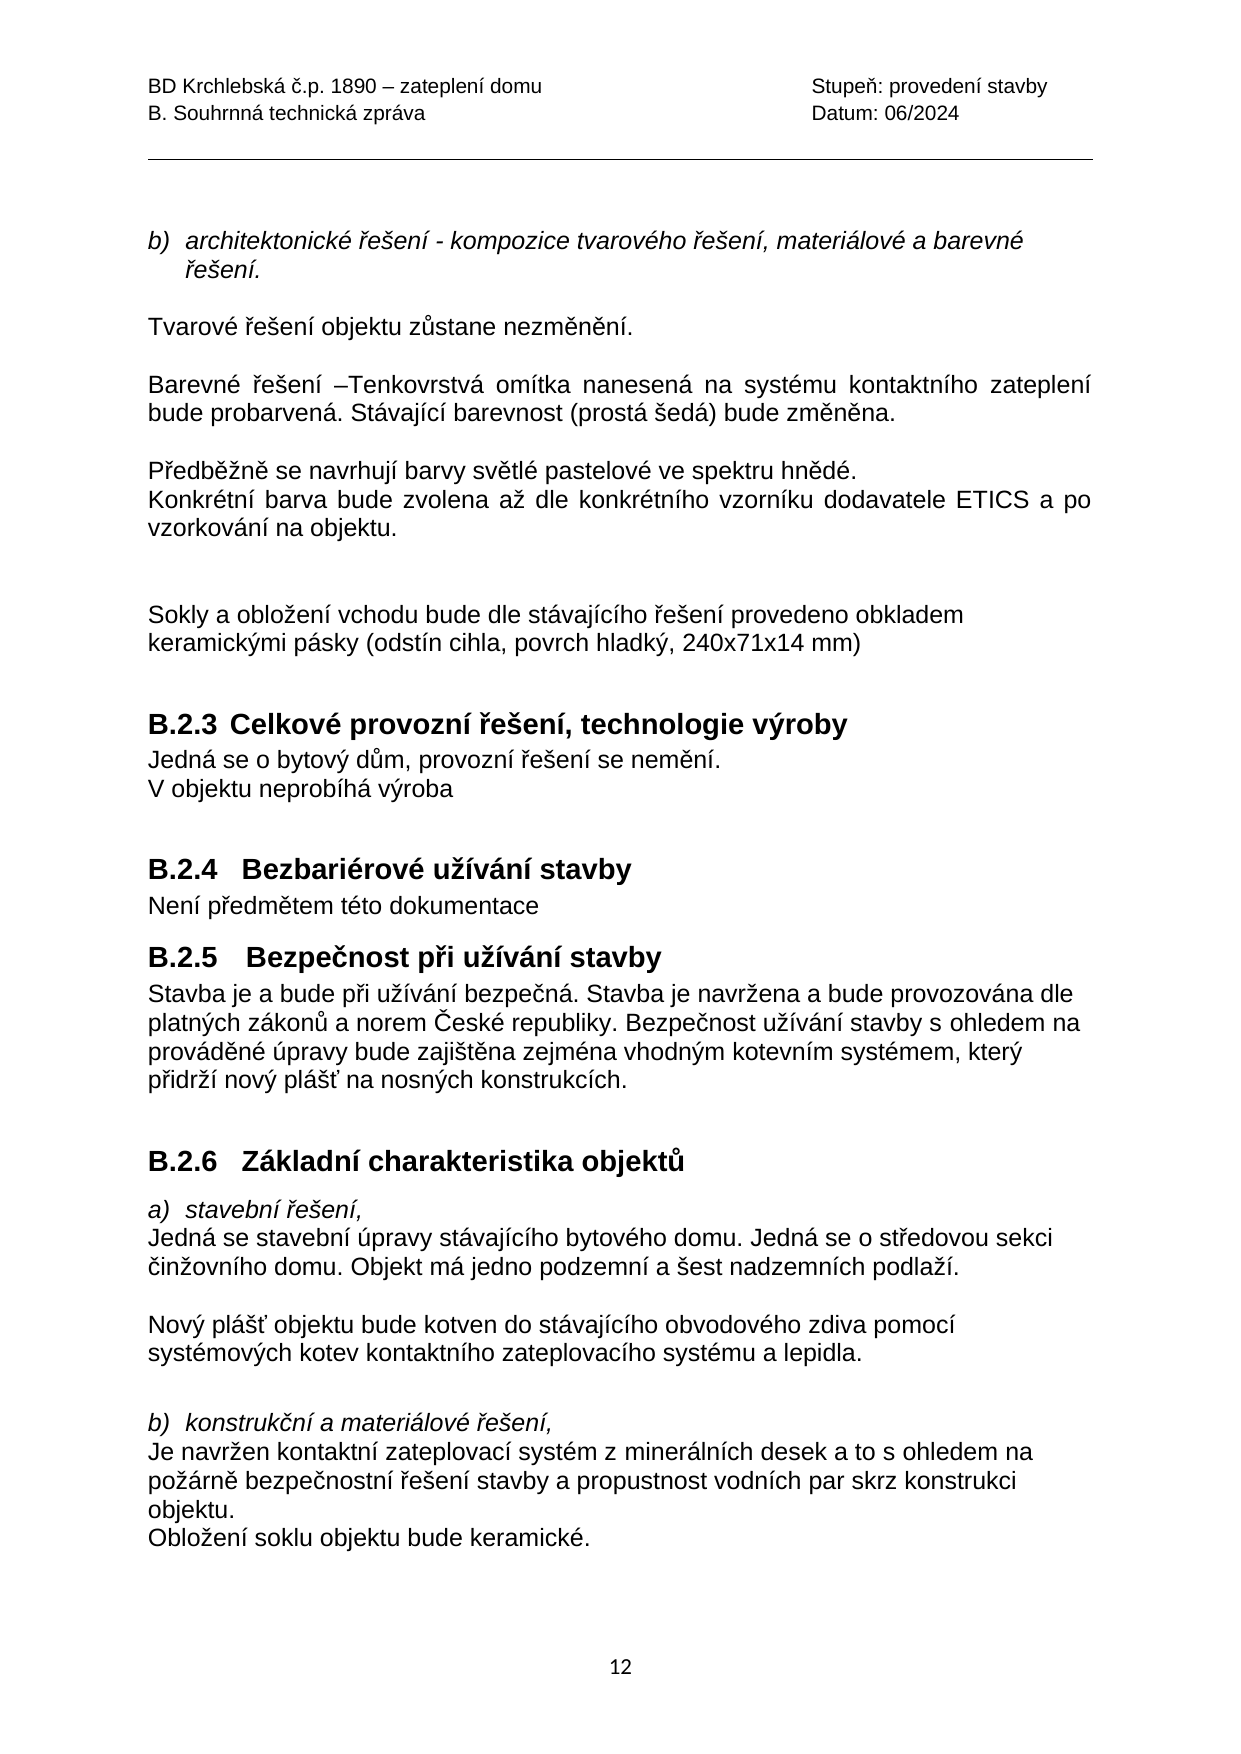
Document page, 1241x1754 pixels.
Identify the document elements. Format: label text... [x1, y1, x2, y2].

subtitle B.2.4 Bezbariérové užívání stavby [148, 852, 1093, 886]
text Jedná se stavební úpravy stávajícího bytového domu. Jedná se o středovou sekci činžovního domu. Objekt má jedno podzemní a šest nadzemních podlaží. [148, 1223, 1093, 1281]
text Barevné řešení –Tenkovrstvá omítka nanesená na systému kontaktního zateplení bude probarvená. Stávající barevnost (prostá šedá) bude změněna. [148, 369, 1093, 427]
text Stavba je a bude při užívání bezpečná. Stavba je navržena a bude provozována dle platných zákonů a norem České republiky. Bezpečnost užívání stavby s ohledem na prováděné úpravy bude zajištěna zejména vhodným kotevním systémem, který přidrží nový plášť na nosných konstrukcích. [148, 979, 1093, 1094]
text Obložení soklu objektu bude keramické. [148, 1523, 1093, 1552]
text Nový plášť objektu bude kotven do stávajícího obvodového zdiva pomocí systémových kotev kontaktního zateplovacího systému a lepidla. [148, 1309, 1093, 1367]
text Není předmětem této dokumentace [148, 891, 1093, 919]
text Je navržen kontaktní zateplovací systém z minerálních desek a to s ohledem na požárně bezpečnostní řešení stavby a propustnost vodních par skrz konstrukci objektu. [148, 1437, 1093, 1523]
text Předběžně se navrhují barvy světlé pastelové ve spektru hnědé. [148, 456, 1093, 484]
subtitle B.2.3 Celkové provozní řešení, technologie výroby [148, 707, 1093, 740]
text Jedná se o bytový dům, provozní řešení se nemění. [148, 745, 1093, 774]
text V objektu neprobíhá výroba [148, 774, 1093, 803]
subtitle B.2.5 Bezpečnost při užívání stavby [148, 940, 1093, 974]
text Tvarové řešení objektu zůstane nezměnění. [148, 312, 1093, 341]
subtitle architektonické řešení - kompozice tvarového řešení, materiálové a barevné řešení. [148, 226, 1093, 283]
subtitle konstrukční a materiálové řešení, [148, 1408, 1093, 1437]
text Konkrétní barva bude zvolena až dle konkrétního vzorníku dodavatele ETICS a po vzorkování na objektu. [148, 484, 1093, 542]
subtitle B.2.6 Základní charakteristika objektů [148, 1143, 1093, 1177]
subtitle stavební řešení, [148, 1194, 1093, 1223]
text Sokly a obložení vchodu bude dle stávajícího řešení provedeno obkladem keramickými pásky (odstín cihla, povrch hladký, 240x71x14 mm) [148, 599, 1093, 657]
